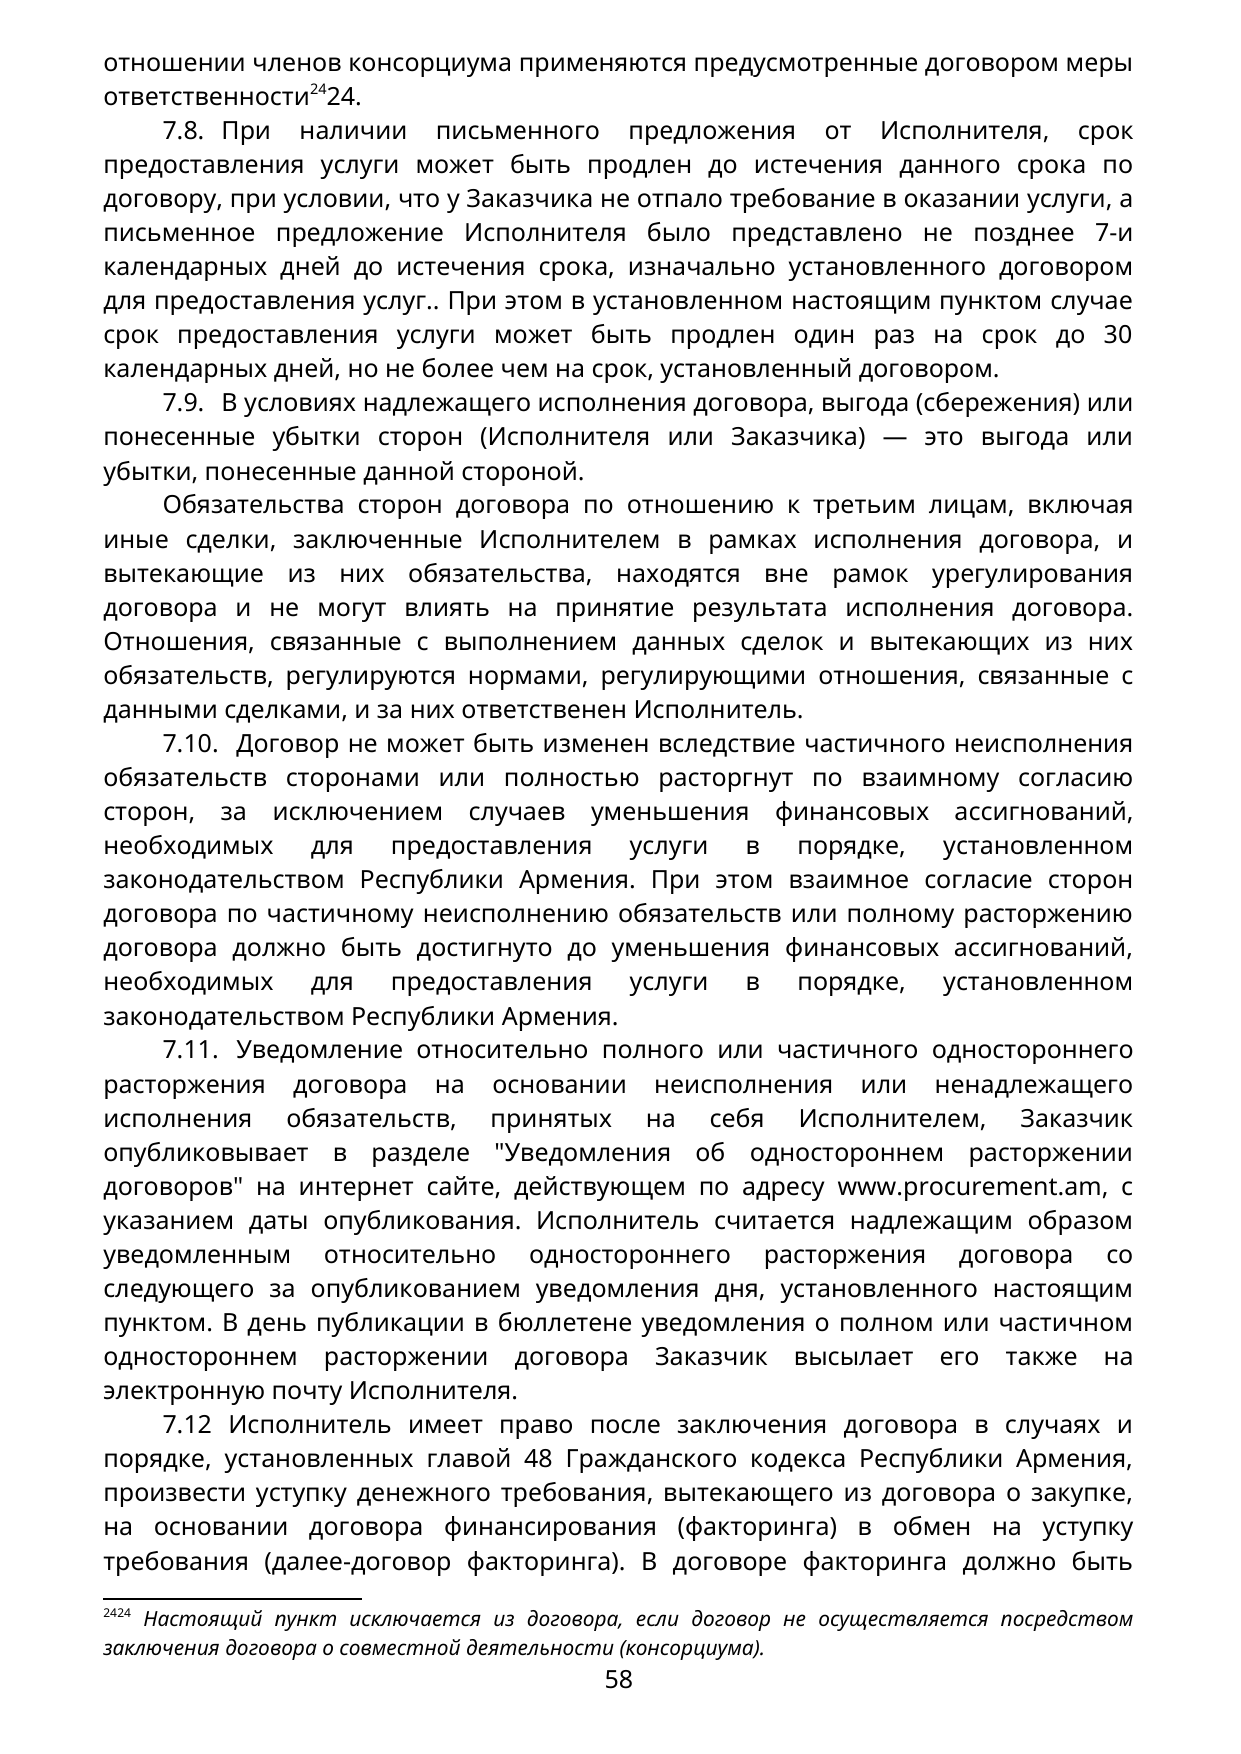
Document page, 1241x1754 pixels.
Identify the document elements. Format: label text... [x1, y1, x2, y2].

text 7.8. При наличии письменного предложения от Исполнителя, срок предоставления услуги может быть продлен до истечения данного срока по договору, при условии, что у Заказчика не отпало требование в оказании услуги, а письменное предложение Исполнителя было представлено не позднее 7-и календарных дней до истечения срока, изначально установленного договором для предоставления услуг.. При этом в установленном настоящим пунктом случае срок предоставления услуги может быть продлен один раз на срок до 30 календарных дней, но не более чем на срок, установленный договором. [103, 112, 1134, 385]
text Обязательства сторон договора по отношению к третьим лицам, включая иные сделки, заключенные Исполнителем в рамках исполнения договора, и вытекающие из них обязательства, находятся вне рамок урегулирования договора и не могут влиять на принятие результата исполнения договора. Отношения, связанные с выполнением данных сделок и вытекающих из них обязательств, регулируются нормами, регулирующими отношения, связанные с данными сделками, и за них ответственен Исполнитель. [103, 487, 1134, 726]
text 7.11. Уведомление относительно полного или частичного одностороннего расторжения договора на основании неисполнения или ненадлежащего исполнения обязательств, принятых на себя Исполнителем, Заказчик опубликовывает в разделе "Уведомления об одностороннем расторжении договоров" на интернет сайте, действующем по адресу www.procurement.am, с указанием даты опубликования. Исполнитель считается надлежащим образом уведомленным относительно одностороннего расторжения договора со следующего за опубликованием уведомления дня, установленного настоящим пунктом. В день публикации в бюллетене уведомления о полном или частичном одностороннем расторжении договора Заказчик высылает его также на электронную почту Исполнителя. [103, 1032, 1134, 1407]
text 7.10. Договор не может быть изменен вследствие частичного неисполнения обязательств сторонами или полностью расторгнут по взаимному согласию сторон, за исключением случаев уменьшения финансовых ассигнований, необходимых для предоставления услуги в порядке, установленном законодательством Республики Армения. При этом взаимное согласие сторон договора по частичному неисполнению обязательств или полному расторжению договора должно быть достигнуто до уменьшения финансовых ассигнований, необходимых для предоставления услуги в порядке, установленном законодательством Республики Армения. [103, 726, 1134, 1032]
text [103, 44, 1134, 112]
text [103, 1407, 1134, 1577]
text 7.9. В условиях надлежащего исполнения договора, выгода (сбережения) или понесенные убытки сторон (Исполнителя или Заказчика) — это выгода или убытки, понесенные данной стороной. [103, 385, 1134, 487]
